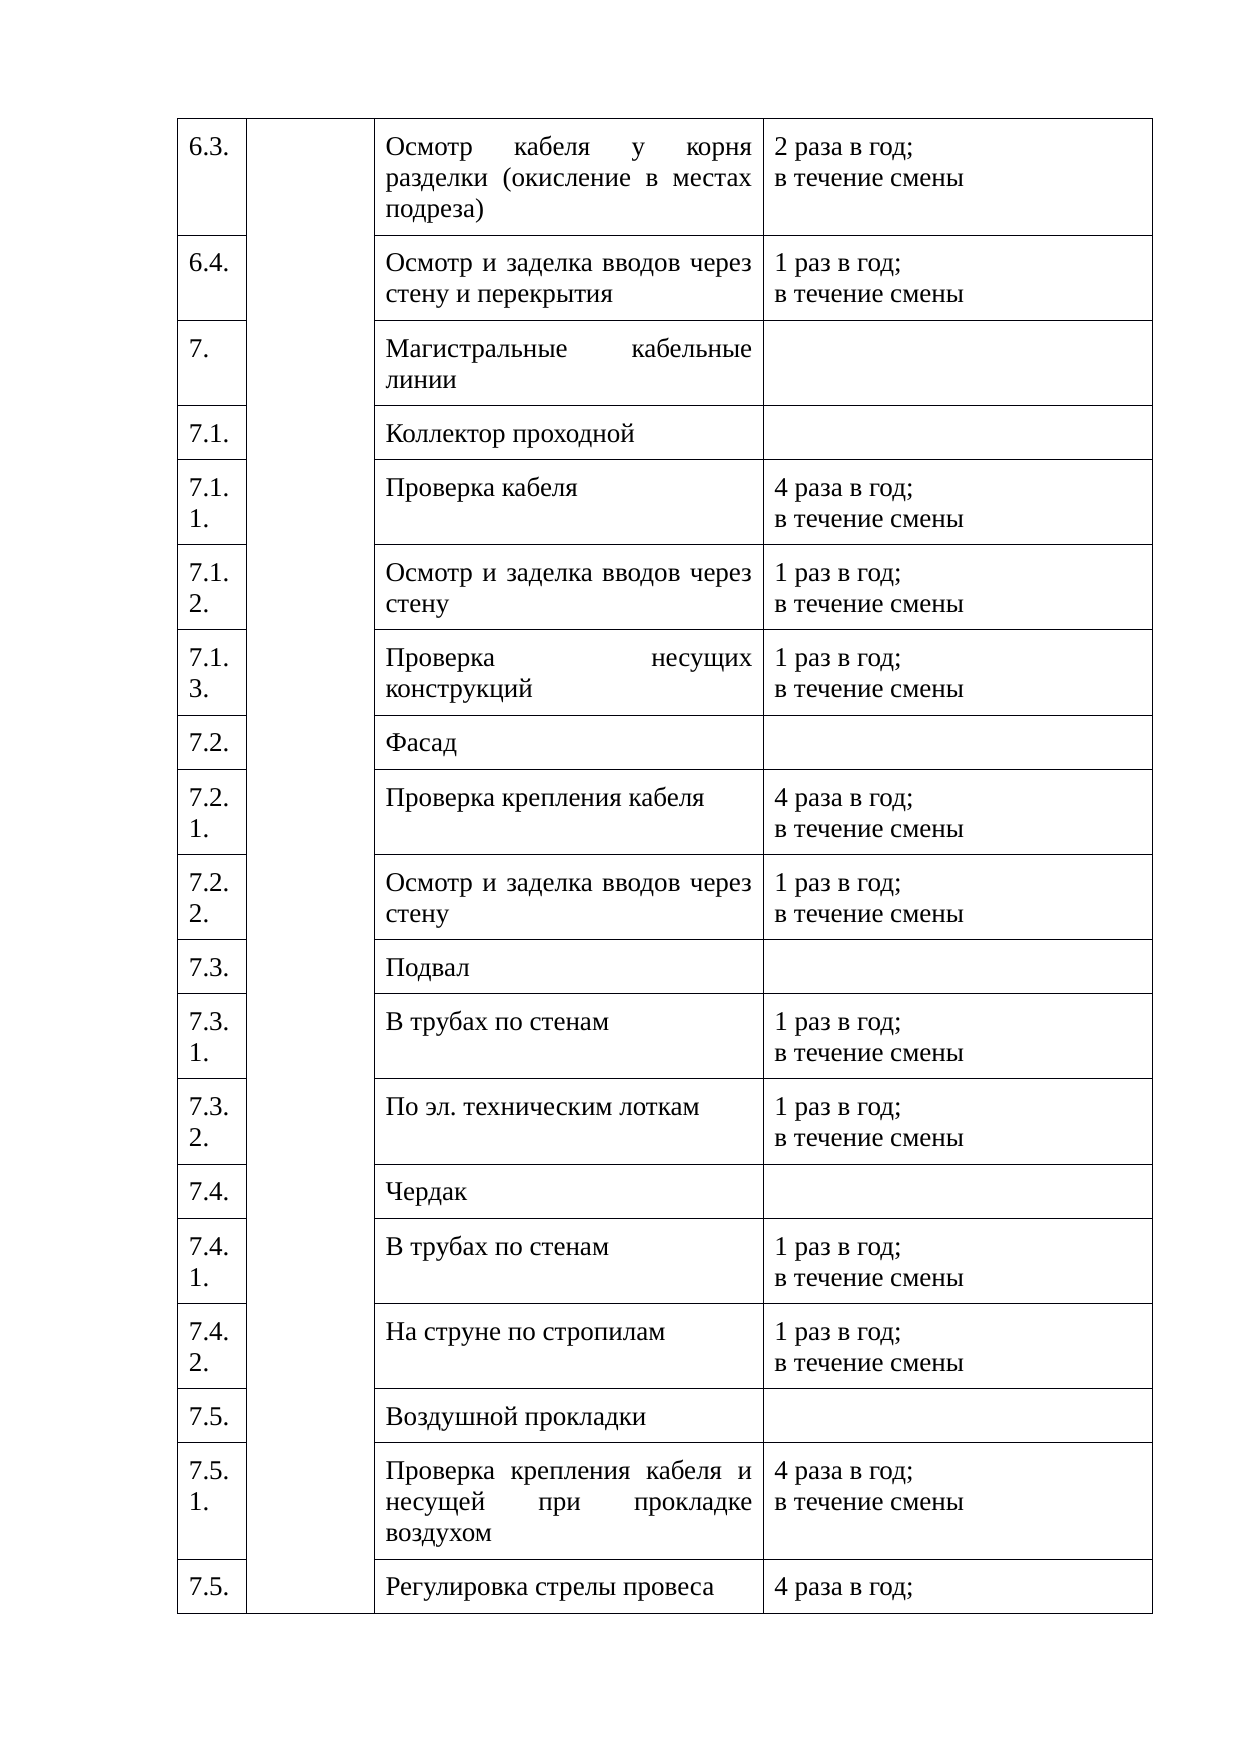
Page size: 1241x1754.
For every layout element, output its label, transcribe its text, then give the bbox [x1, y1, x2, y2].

table_cell Осмотр кабеля у корня разделки (окисление в местах подреза) [375, 119, 763, 234]
table_cell 7.5. [178, 1389, 246, 1442]
table_cell 7.2.1. [178, 770, 246, 854]
table_cell Проверка крепления кабеля и несущей при прокладке воздухом [375, 1443, 763, 1558]
table_cell Чердак [375, 1165, 763, 1218]
table_cell Осмотр и заделка вводов через стену [375, 855, 763, 939]
table_cell 1 раз в год; в течение смены [764, 1304, 1152, 1388]
table_cell 1 раз в год; в течение смены [764, 630, 1152, 714]
table_cell 7.1.2. [178, 545, 246, 629]
table_cell 1 раз в год; в течение смены [764, 1079, 1152, 1163]
table_cell 1 раз в год; в течение смены [764, 994, 1152, 1078]
table_cell На струне по стропилам [375, 1304, 763, 1388]
table_cell 1 раз в год; в течение смены [764, 1219, 1152, 1303]
table_cell 7.2.2. [178, 855, 246, 939]
table_cell 7.4. [178, 1165, 246, 1218]
table_cell 1 раз в год; в течение смены [764, 236, 1152, 320]
table_cell Воздушной прокладки [375, 1389, 763, 1442]
table_cell Проверка несущих конструкций [375, 630, 763, 714]
table_cell [764, 1389, 1152, 1442]
table_cell 7.1. [178, 406, 246, 459]
table_cell 4 раза в год; в течение смены [764, 460, 1152, 544]
table_cell 6.4. [178, 236, 246, 320]
table_cell 7.2. [178, 716, 246, 769]
table_cell 7.1.3. [178, 630, 246, 714]
table_cell Осмотр и заделка вводов через стену [375, 545, 763, 629]
table_cell 7. [178, 321, 246, 405]
table_cell 7.1.1. [178, 460, 246, 544]
table_cell 4 раза в год; в течение смены [764, 770, 1152, 854]
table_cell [764, 1560, 1152, 1612]
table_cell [375, 1560, 763, 1612]
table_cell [764, 119, 1152, 234]
table_cell [764, 1165, 1152, 1218]
table_cell Подвал [375, 940, 763, 993]
table_cell В трубах по стенам [375, 994, 763, 1078]
table_cell По эл. техническим лоткам [375, 1079, 763, 1163]
table_cell 7.3. [178, 940, 246, 993]
table_cell 4 раза в год; в течение смены [764, 1443, 1152, 1558]
table_cell Коллектор проходной [375, 406, 763, 459]
table_cell Проверка кабеля [375, 460, 763, 544]
table_cell 6.3. [178, 119, 246, 234]
table_cell [764, 406, 1152, 459]
table_cell Фасад [375, 716, 763, 769]
table_cell Осмотр и заделка вводов через стену и перекрытия [375, 236, 763, 320]
table_cell [764, 321, 1152, 405]
table_cell 1 раз в год; в течение смены [764, 545, 1152, 629]
table_cell В трубах по стенам [375, 1219, 763, 1303]
table_cell 7.4.2. [178, 1304, 246, 1388]
table_cell 7.5.2. [178, 1560, 246, 1612]
table_cell [764, 940, 1152, 993]
table_cell 7.4.1. [178, 1219, 246, 1303]
table_cell 7.3.1. [178, 994, 246, 1078]
table_cell Магистральные кабельные линии [375, 321, 763, 405]
table_cell 7.5.1. [178, 1443, 246, 1558]
table_cell [764, 716, 1152, 769]
table_cell Проверка крепления кабеля [375, 770, 763, 854]
table_cell 1 раз в год; в течение смены [764, 855, 1152, 939]
table_cell 7.3.2. [178, 1079, 246, 1163]
